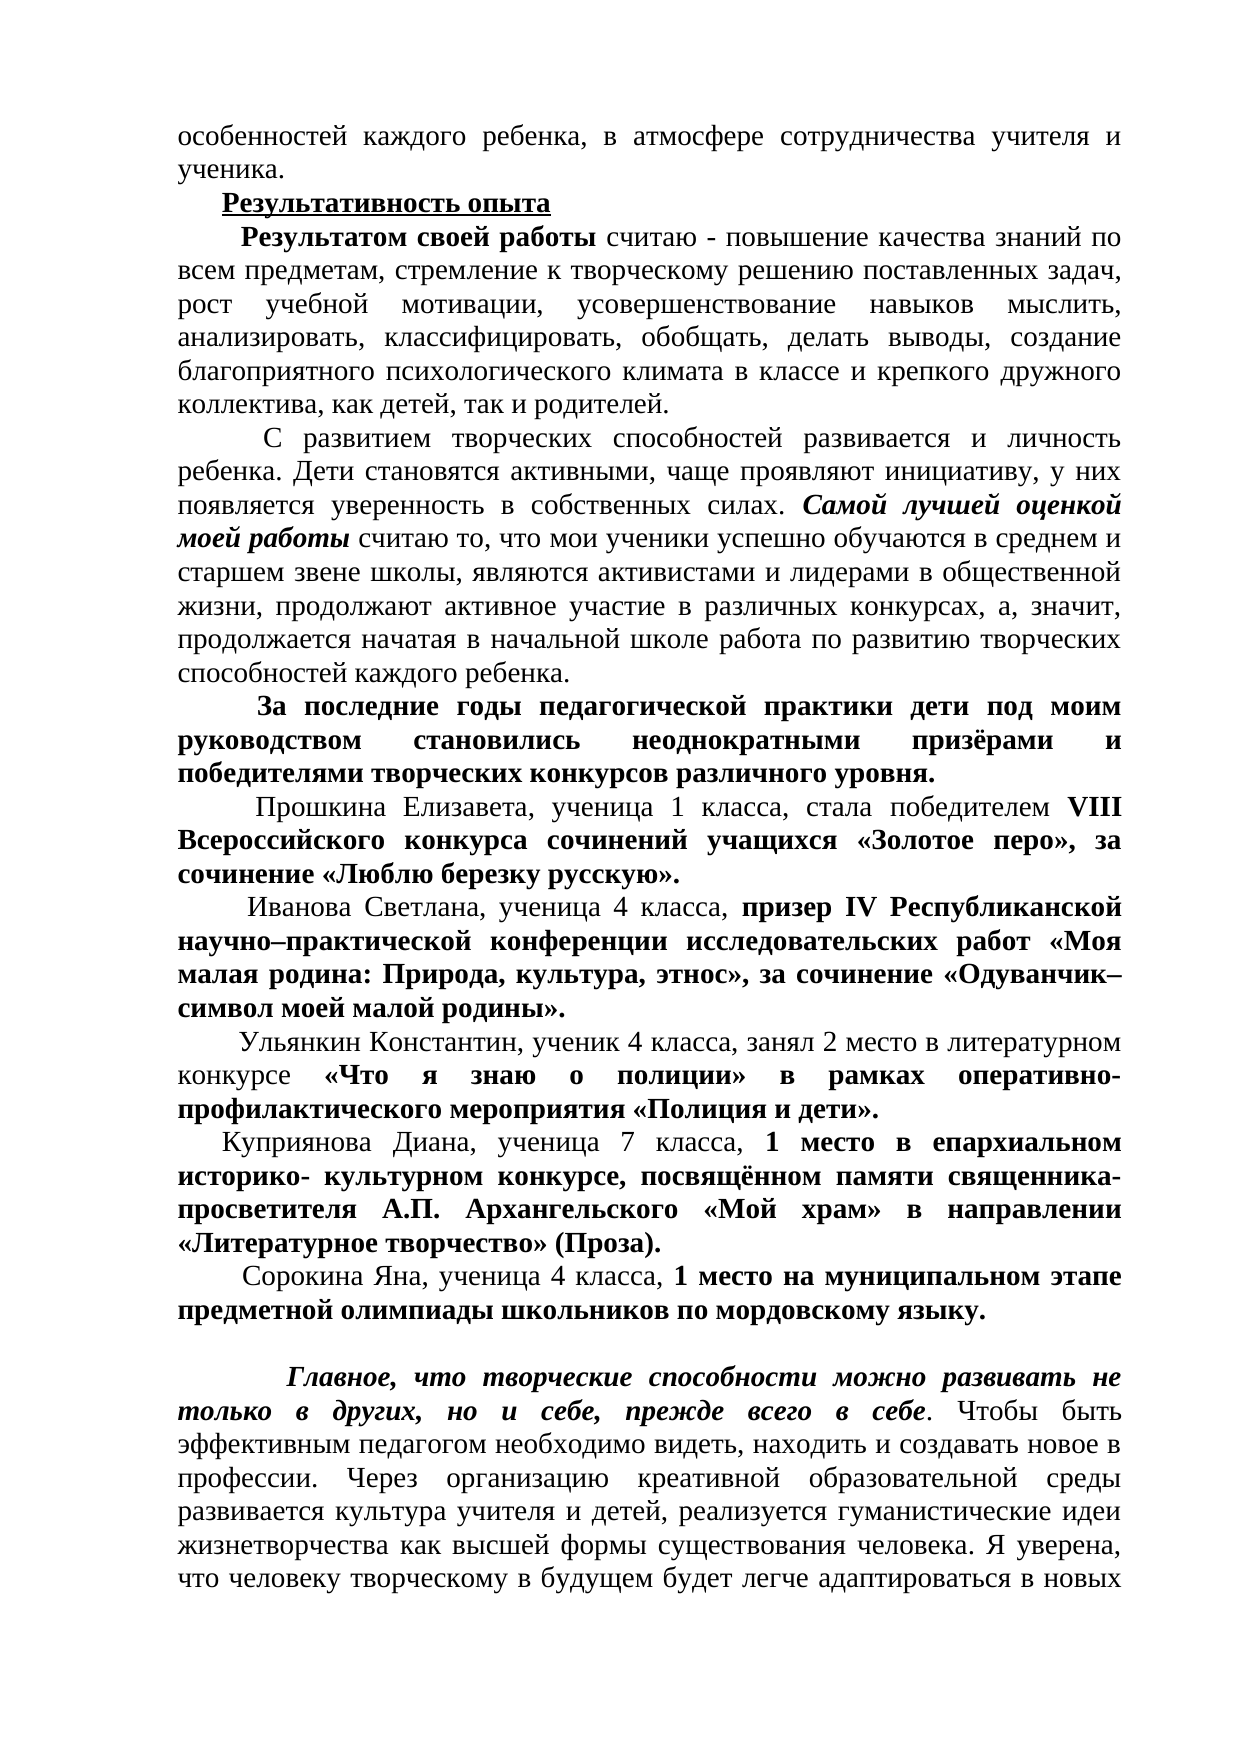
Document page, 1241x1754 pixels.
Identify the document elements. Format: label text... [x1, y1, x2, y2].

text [177, 118, 1122, 185]
text За последние годы педагогической практики дети под моим руководством становились неоднократными призёрами и победителями творческих конкурсов различного уровня. [177, 688, 1122, 789]
text С развитием творческих способностей развивается и личность ребенка. Дети становятся активными, чаще проявляют инициативу, у них появляется уверенность в собственных силах. Самой лучшей оценкой моей работы считаю то, что мои ученики успешно обучаются в среднем и старшем звене школы, являются активистами и лидерами в общественной жизни, продолжают активное участие в различных конкурсах, а, значит, продолжается начатая в начальной школе работа по развитию творческих способностей каждого ребенка. [177, 420, 1122, 688]
text Иванова Светлана, ученица 4 класса, призер IV Республиканской научно–практической конференции исследовательских работ «Моя малая родина: Природа, культура, этнос», за сочинение «Одуванчик–символ моей малой родины». [177, 889, 1122, 1024]
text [177, 1359, 1122, 1594]
text Сорокина Яна, ученица 4 класса, 1 место на муниципальном этапе предметной олимпиады школьников по мордовскому языку. [177, 1258, 1122, 1326]
text Прошкина Елизавета, ученица 1 класса, стала победителем VIII Всероссийского конкурса сочинений учащихся «Золотое перо», за сочинение «Люблю березку русскую». [177, 789, 1122, 889]
text Ульянкин Константин, ученик 4 класса, занял 2 место в литературном конкурсе «Что я знаю о полиции» в рамках оперативно-профилактического мероприятия «Полиция и дети». [177, 1024, 1122, 1124]
text Результатом своей работы считаю - повышение качества знаний по всем предметам, стремление к творческому решению поставленных задач, рост учебной мотивации, усовершенствование навыков мыслить, анализировать, классифицировать, обобщать, делать выводы, создание благоприятного психологического климата в классе и крепкого дружного коллектива, как детей, так и родителей. [177, 219, 1122, 420]
text Куприянова Диана, ученица 7 класса, 1 место в епархиальном историко- культурном конкурсе, посвящённом памяти священника- просветителя А.П. Архангельского «Мой храм» в направлении «Литературное творчество» (Проза). [177, 1124, 1122, 1258]
text Результативность опыта [177, 185, 1122, 219]
